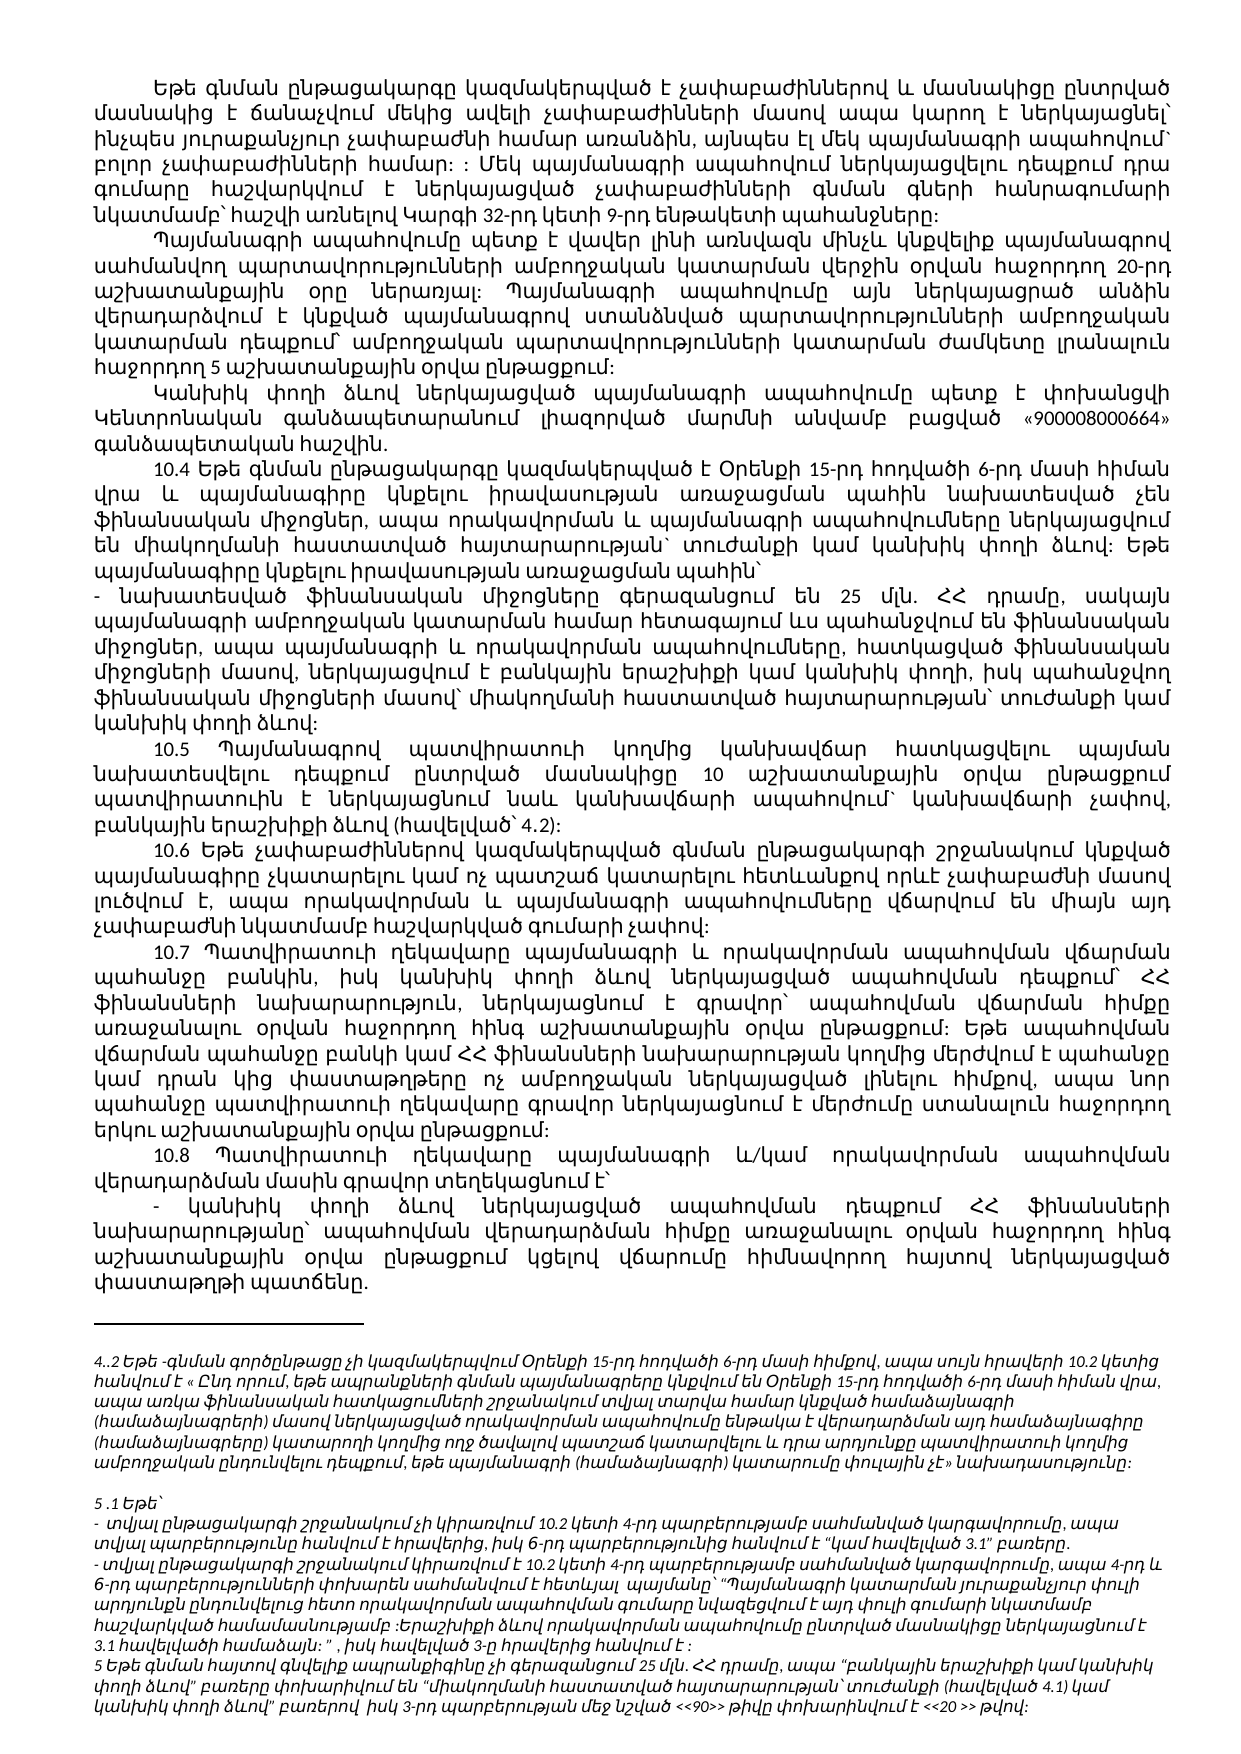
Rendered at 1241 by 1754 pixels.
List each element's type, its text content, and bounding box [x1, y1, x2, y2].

text Եթե գնման ընթացակարգը կազմակերպված է չափաբաժիններով և մասնակիցը ընտրված մասնակից է ճանաչվում մեկից ավելի չափաբաժինների մասով ապա կարող է ներկայացնել՝ ինչպես յուրաքանչյուր չափաբաժնի համար առանձին, այնպես էլ մեկ պայմանագրի ապահովում` բոլոր չափաբաժինների համար: : Մեկ պայմանագրի ապահովում ներկայացվելու դեպքում դրա գումարը հաշվարկվում է ներկայացված չափաբաժինների գնման գների հանրագումարի նկատմամբ՝ հաշվի առնելով Կարգի 32-րդ կետի 9-րդ ենթակետի պահանջները: [94, 75, 1171, 227]
text Կանխիկ փողի ձևով ներկայացված պայմանագրի ապահովումը պետք է փոխանցվի Կենտրոնական գանձապետարանում լիազորված մարմնի անվամբ բացված «900008000664» գանձապետական հաշվին. [94, 380, 1171, 456]
text 10.4 Եթե գնման ընթացակարգը կազմակերպված է Օրենքի 15-րդ հոդվածի 6-րդ մասի հիման վրա և պայմանագիրը կնքելու իրավասության առաջացման պահին նախատեսված չեն ֆինանսական միջոցներ, ապա որակավորման և պայմանագրի ապահովումները ներկայացվում են միակողմանի հաստատված հայտարարության` տուժանքի կամ կանխիկ փողի ձևով: Եթե պայմանագիրը կնքելու իրավասության առաջացման պահին՝ [94, 456, 1171, 583]
text 10.7 Պատվիրատուի ղեկավարը պայմանագրի և որակավորման ապահովման վճարման պահանջը բանկին, իսկ կանխիկ փողի ձևով ներկայացված ապահովման դեպքում՝ ՀՀ ֆինանսների նախարարություն, ներկայացնում է գրավոր՝ ապահովման վճարման հիմքը առաջանալու օրվան հաջորդող հինգ աշխատանքային օրվա ընթացքում: Եթե ապահովման վճարման պահանջը բանկի կամ ՀՀ ֆինանսների նախարարության կողմից մերժվում է պահանջը կամ դրան կից փաստաթղթերը ոչ ամբողջական ներկայացված լինելու հիմքով, ապա նոր պահանջը պատվիրատուի ղեկավարը գրավոր ներկայացնում է մերժումը ստանալուն հաջորդող երկու աշխատանքային օրվա ընթացքում: [94, 939, 1171, 1142]
text - նախատեսված ֆինանսական միջոցները գերազանցում են 25 մլն. ՀՀ դրամը, սակայն պայմանագրի ամբողջական կատարման համար հետագայում ևս պահանջվում են ֆինանսական միջոցներ, ապա պայմանագրի և որակավորման ապահովումները, հատկացված ֆինանսական միջոցների մասով, ներկայացվում է բանկային երաշխիքի կամ կանխիկ փողի, իսկ պահանջվող ֆինանսական միջոցների մասով՝ միակողմանի հաստատված հայտարարության՝ տուժանքի կամ կանխիկ փողի ձևով: [94, 583, 1171, 736]
text Պայմանագրի ապահովումը պետք է վավեր լինի առնվազն մինչև կնքվելիք պայմանագրով սահմանվող պարտավորությունների ամբողջական կատարման վերջին օրվան հաջորդող 20-րդ աշխատանքային օրը ներառյալ: Պայմանագրի ապահովումը այն ներկայացրած անձին վերադարձվում է կնքված պայմանագրով ստանձնված պարտավորությունների ամբողջական կատարման դեպքում՝ ամբողջական պարտավորությունների կատարման ժամկետը լրանալուն հաջորդող 5 աշխատանքային օրվա ընթացքում: [94, 227, 1171, 380]
text - կանխիկ փողի ձևով ներկայացված ապահովման դեպքում ՀՀ ֆինանսների նախարարությանը՝ ապահովման վերադարձման հիմքը առաջանալու օրվան հաջորդող հինգ աշխատանքային օրվա ընթացքում կցելով վճարումը հիմնավորող հայտով ներկայացված փաստաթղթի պատճենը. [94, 1193, 1171, 1295]
text 10.5 Պայմանագրով պատվիրատուի կողմից կանխավճար հատկացվելու պայման նախատեսվելու դեպքում ընտրված մասնակիցը 10 աշխատանքային օրվա ընթացքում պատվիրատուին է ներկայացնում նաև կանխավճարի ապահովում` կանխավճարի չափով, բանկային երաշխիքի ձևով (հավելված՝ 4․2): [94, 736, 1171, 837]
text 10.6 Եթե չափաբաժիններով կազմակերպված գնման ընթացակարգի շրջանակում կնքված պայմանագիրը չկատարելու կամ ոչ պատշաճ կատարելու հետևանքով որևէ չափաբաժնի մասով լուծվում է, ապա որակավորման և պայմանագրի ապահովումները վճարվում են միայն այդ չափաբաժնի նկատմամբ հաշվարկված գումարի չափով: [94, 837, 1171, 939]
text 10.8 Պատվիրատուի ղեկավարը պայմանագրի և/կամ որակավորման ապահովման վերադարձման մասին գրավոր տեղեկացնում է՝ [94, 1142, 1171, 1193]
